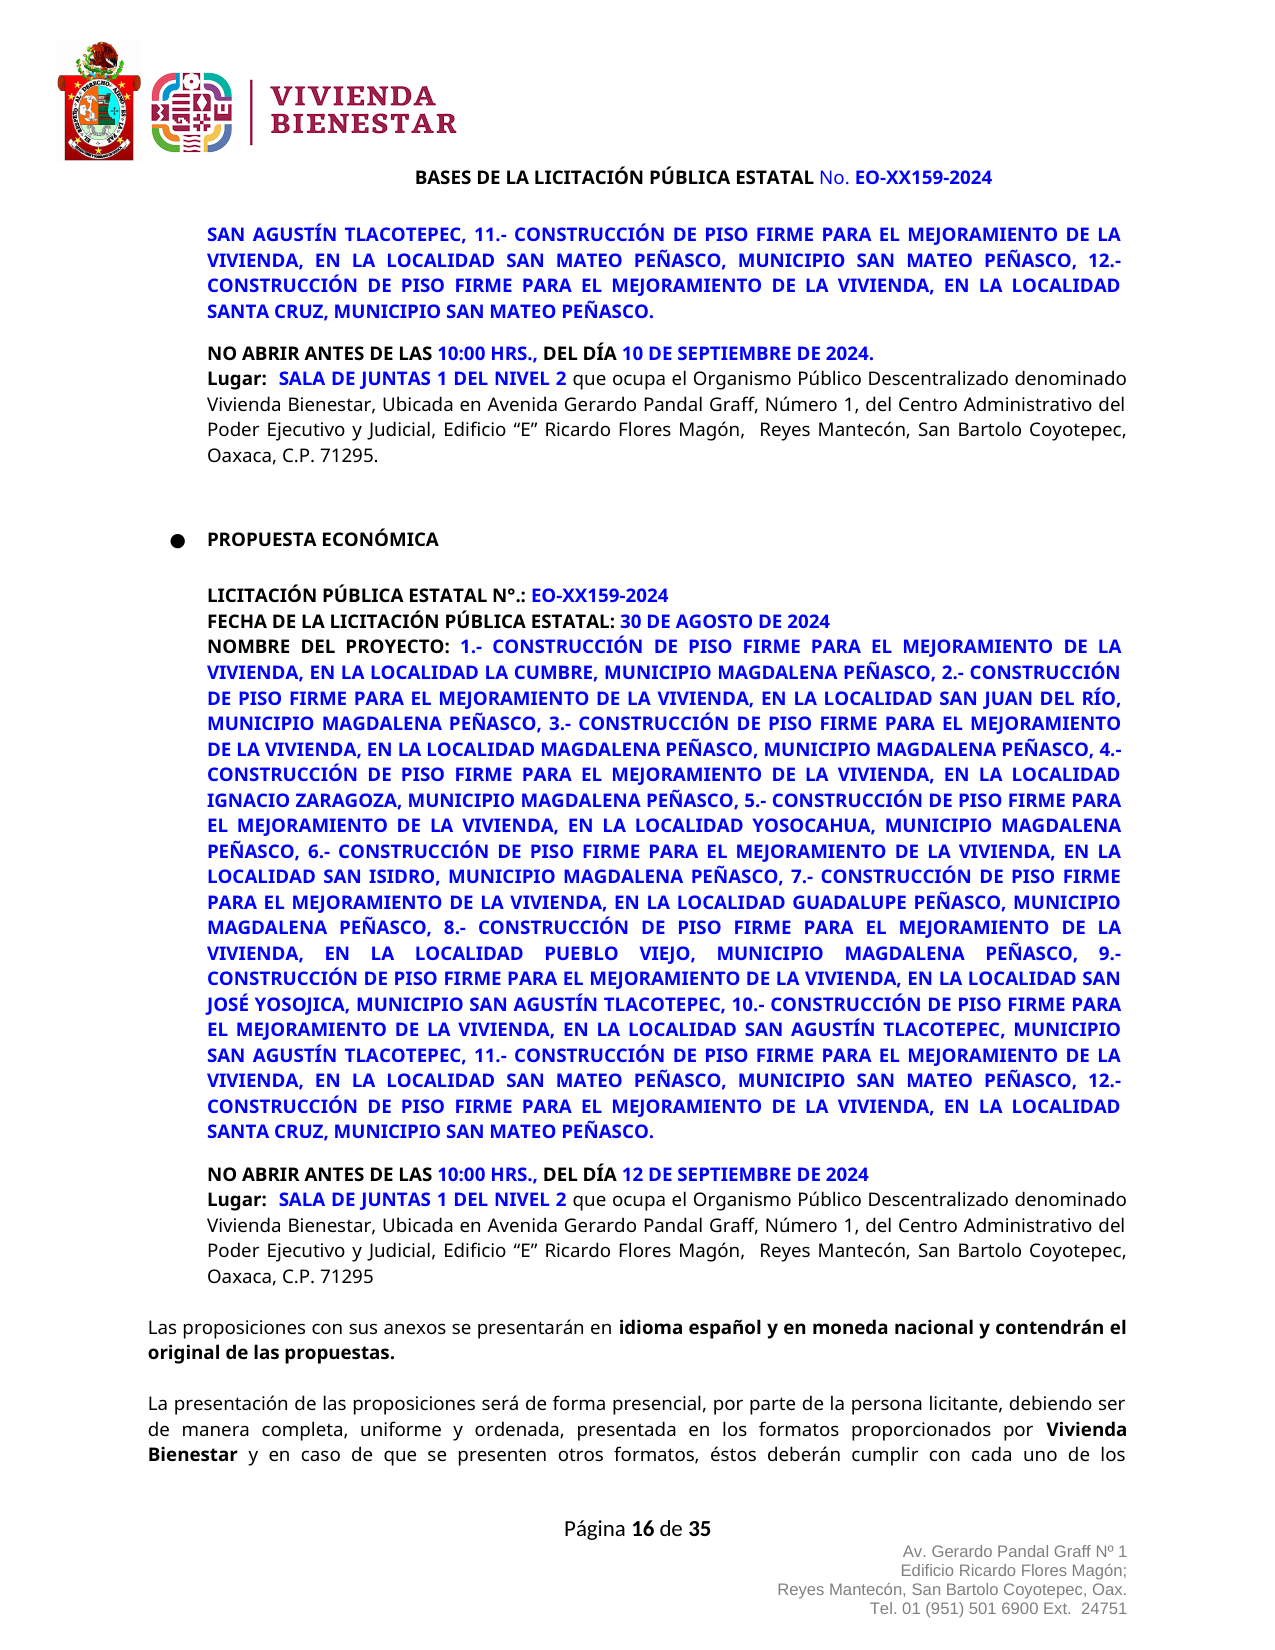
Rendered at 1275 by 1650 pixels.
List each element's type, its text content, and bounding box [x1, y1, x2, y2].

picture [147, 64, 473, 161]
text Las proposiciones con sus anexos se presentarán en idioma español y en moneda nacional y contendrán el original de las propuestas. [148, 1314, 1127, 1365]
text Lugar: SALA DE JUNTAS 1 DEL NIVEL 2 que ocupa el Organismo Público Descentralizado denominado Vivienda Bienestar, Ubicada en Avenida Gerardo Pandal Graff, Número 1, del Centro Administrativo del Poder Ejecutivo y Judicial, Edificio “E” Ricardo Flores Magón, Reyes Mantecón, San Bartolo Coyotepec, Oaxaca, C.P. 71295 [207, 1186, 1127, 1288]
picture [55, 41, 143, 163]
list PROPUESTA ECONÓMICA [169, 519, 1127, 557]
text Lugar: SALA DE JUNTAS 1 DEL NIVEL 2 que ocupa el Organismo Público Descentralizado denominado Vivienda Bienestar, Ubicada en Avenida Gerardo Pandal Graff, Número 1, del Centro Administrativo del Poder Ejecutivo y Judicial, Edificio “E” Ricardo Flores Magón, Reyes Mantecón, San Bartolo Coyotepec, Oaxaca, C.P. 71295. [207, 366, 1127, 468]
text NO ABRIR ANTES DE LAS 10:00 HRS., DEL DÍA 12 DE SEPTIEMBRE DE 2024 [207, 1161, 1127, 1186]
text LICITACIÓN PÚBLICA ESTATAL N°.: EO-XX159-2024 [207, 583, 1122, 608]
text NO ABRIR ANTES DE LAS 10:00 HRS., DEL DÍA 10 DE SEPTIEMBRE DE 2024. [207, 340, 1127, 366]
text FECHA DE LA LICITACIÓN PÚBLICA ESTATAL: 30 DE AGOSTO DE 2024 [207, 608, 1122, 634]
